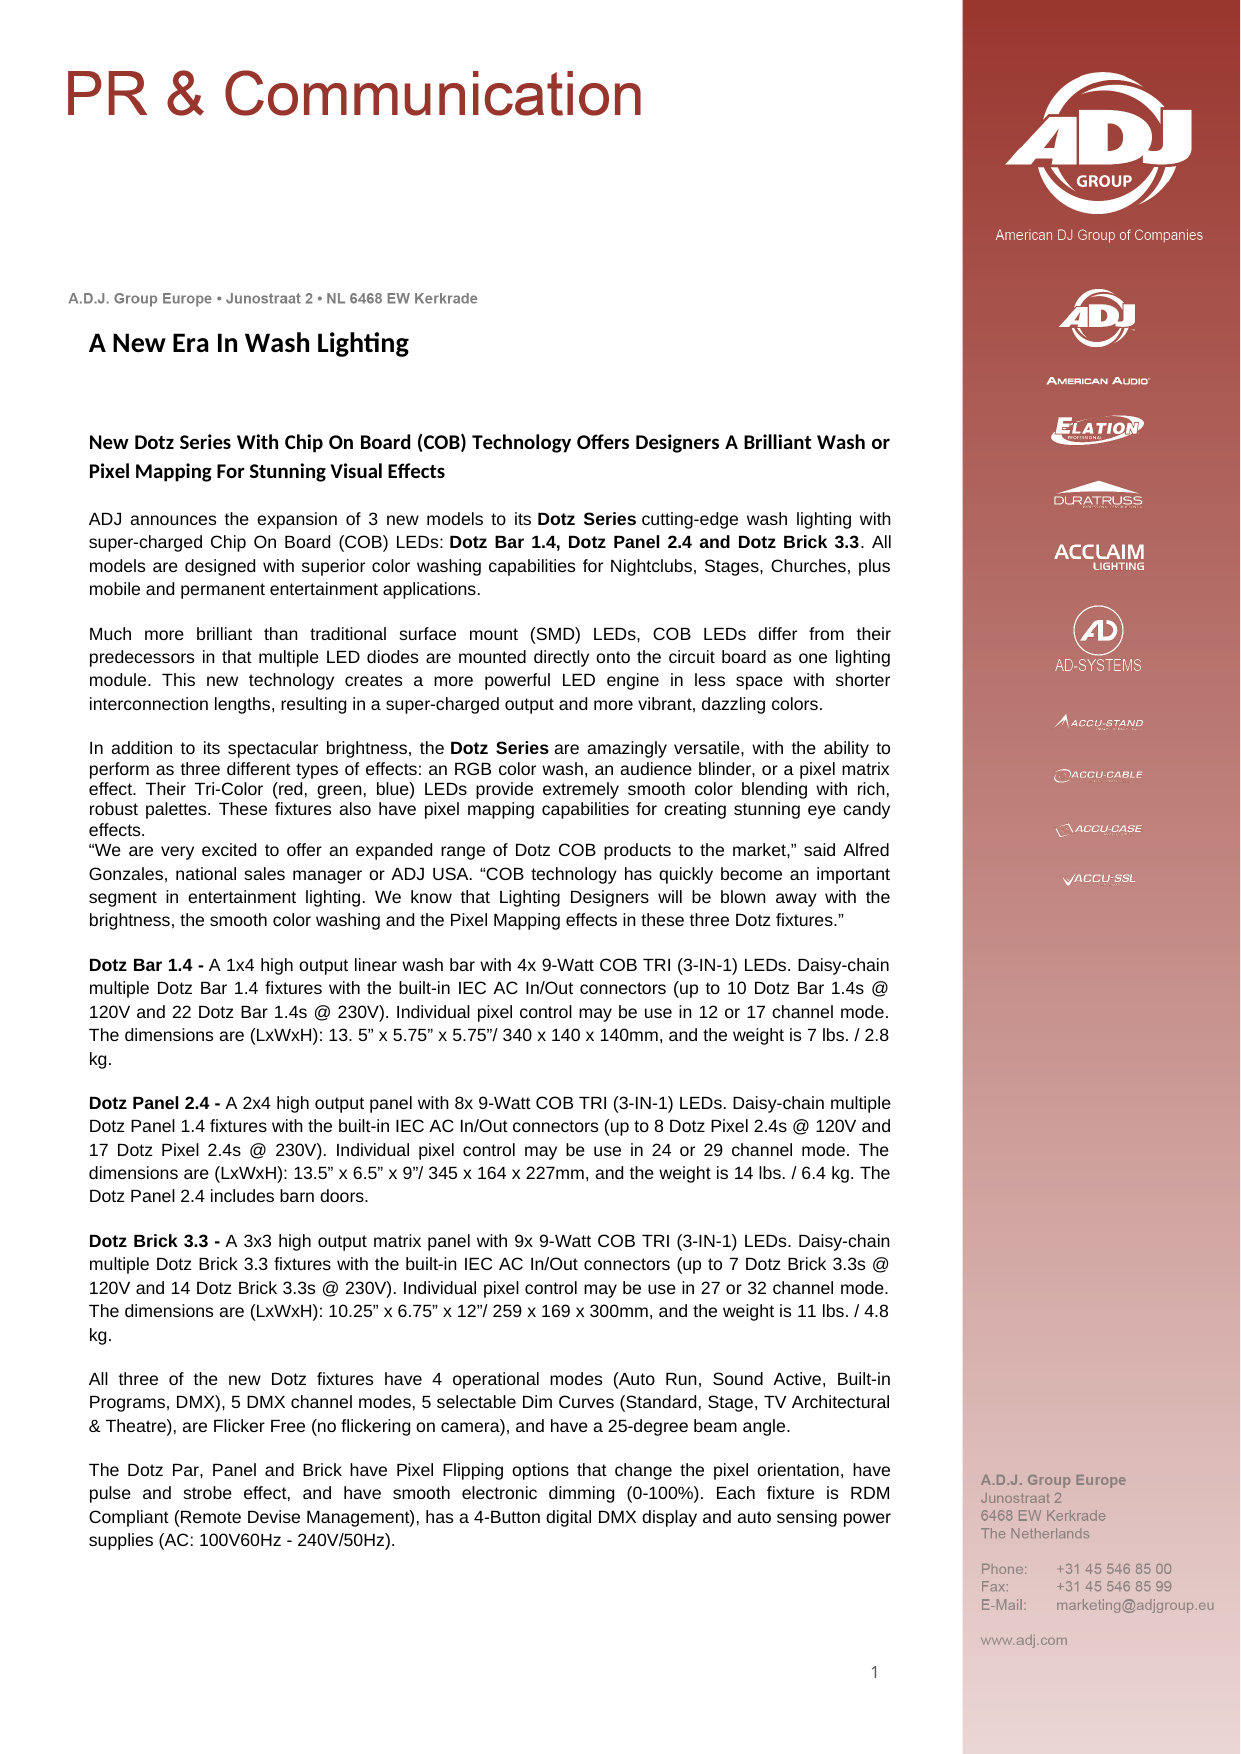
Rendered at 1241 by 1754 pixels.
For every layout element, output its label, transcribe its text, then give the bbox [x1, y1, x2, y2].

text The Dotz Par, Panel and Brick have Pixel Flipping options that change the pixel orientation, have pulse and strobe effect, and have smooth electronic dimming (0-100%). Each fixture is RDM Compliant (Remote Devise Management), has a 4-Button digital DMX display and auto sensing power supplies (AC: 100V60Hz - 240V/50Hz). [89, 1460, 892, 1550]
text Dotz Bar 1.4 - A 1x4 high output linear wash bar with 4x 9-Watt COB TRI (3-IN-1) LEDs. Daisy-chain multiple Dotz Bar 1.4 fixtures with the built-in IEC AC In/Out connectors (up to 10 Dotz Bar 1.4s @ 120V and 22 Dotz Bar 1.4s @ 230V). Individual pixel control may be use in 12 or 17 channel mode. The dimensions are (LxWxH): 13. 5” x 5.75” x 5.75”/ 340 x 140 x 140mm, and the weight is 7 lbs. / 2.8 kg. [89, 954, 892, 1069]
text Dotz Brick 3.3 - A 3x3 high output matrix panel with 9x 9-Watt COB TRI (3-IN-1) LEDs. Daisy-chain multiple Dotz Brick 3.3 fixtures with the built-in IEC AC In/Out connectors (up to 7 Dotz Brick 3.3s @ 120V and 14 Dotz Brick 3.3s @ 230V). Individual pixel control may be use in 27 or 32 channel mode. The dimensions are (LxWxH): 10.25” x 6.75” x 12”/ 259 x 169 x 300mm, and the weight is 11 lbs. / 4.8 kg. [89, 1231, 892, 1345]
text Much more brilliant than traditional surface mount (SMD) LEDs, COB LEDs differ from their predecessors in that multiple LED diodes are mounted directly onto the circuit board as one lighting module. This new technology creates a more powerful LED engine in less space with shorter interconnection lengths, resulting in a super-charged output and more vibrant, dazzling colors. [89, 623, 892, 714]
text ADJ announces the expansion of 3 new models to its Dotz Series cutting-edge wash lighting with super-charged Chip On Board (COB) LEDs: Dotz Bar 1.4, Dotz Panel 2.4 and Dotz Brick 3.3. All models are designed with superior color washing capabilities for Nightclubs, Stages, Churches, plus mobile and permanent entertainment applications. [89, 509, 892, 599]
text Dotz Panel 2.4 - A 2x4 high output panel with 8x 9-Watt COB TRI (3-IN-1) LEDs. Daisy-chain multiple Dotz Panel 1.4 fixtures with the built-in IEC AC In/Out connectors (up to 8 Dotz Pixel 2.4s @ 120V and 17 Dotz Pixel 2.4s @ 230V). Individual pixel control may be use in 24 or 29 channel mode. The dimensions are (LxWxH): 13.5” x 6.5” x 9”/ 345 x 164 x 227mm, and the weight is 14 lbs. / 6.4 kg. The Dotz Panel 2.4 includes barn doors. [89, 1092, 892, 1207]
text In addition to its spectacular brightness, the Dotz Series are amazingly versatile, with the ability to perform as three different types of effects: an RGB color wash, an audience blinder, or a pixel matrix effect. Their Tri-Color (red, green, blue) LEDs provide extremely smooth color blending with rich, robust palettes. These fixtures also have pixel mapping capabilities for creating stunning eye candy effects. [89, 738, 892, 840]
text All three of the new Dotz fixtures have 4 operational modes (Auto Run, Sound Active, Built-in Programs, DMX), 5 DMX channel modes, 5 selectable Dim Curves (Standard, Stage, TV Architectural & Theatre), are Flicker Free (no flickering on camera), and have a 25-degree beam angle. [89, 1368, 892, 1436]
text New Dotz Series With Chip On Board (COB) Technology Offers Designers A Brilliant Wash or Pixel Mapping For Stunning Visual Effects [89, 429, 892, 484]
picture [0, 0, 1241, 1754]
text A New Era In Wash Lighting [89, 325, 892, 359]
text “We are very excited to offer an expanded range of Dotz COB products to the market,” said Alfred Gonzales, national sales manager or ADJ USA. “COB technology has quickly become an important segment in entertainment lighting. We know that Lighting Designers will be blown away with the brightness, the smooth color washing and the Pixel Mapping effects in these three Dotz fixtures.” [89, 840, 892, 931]
